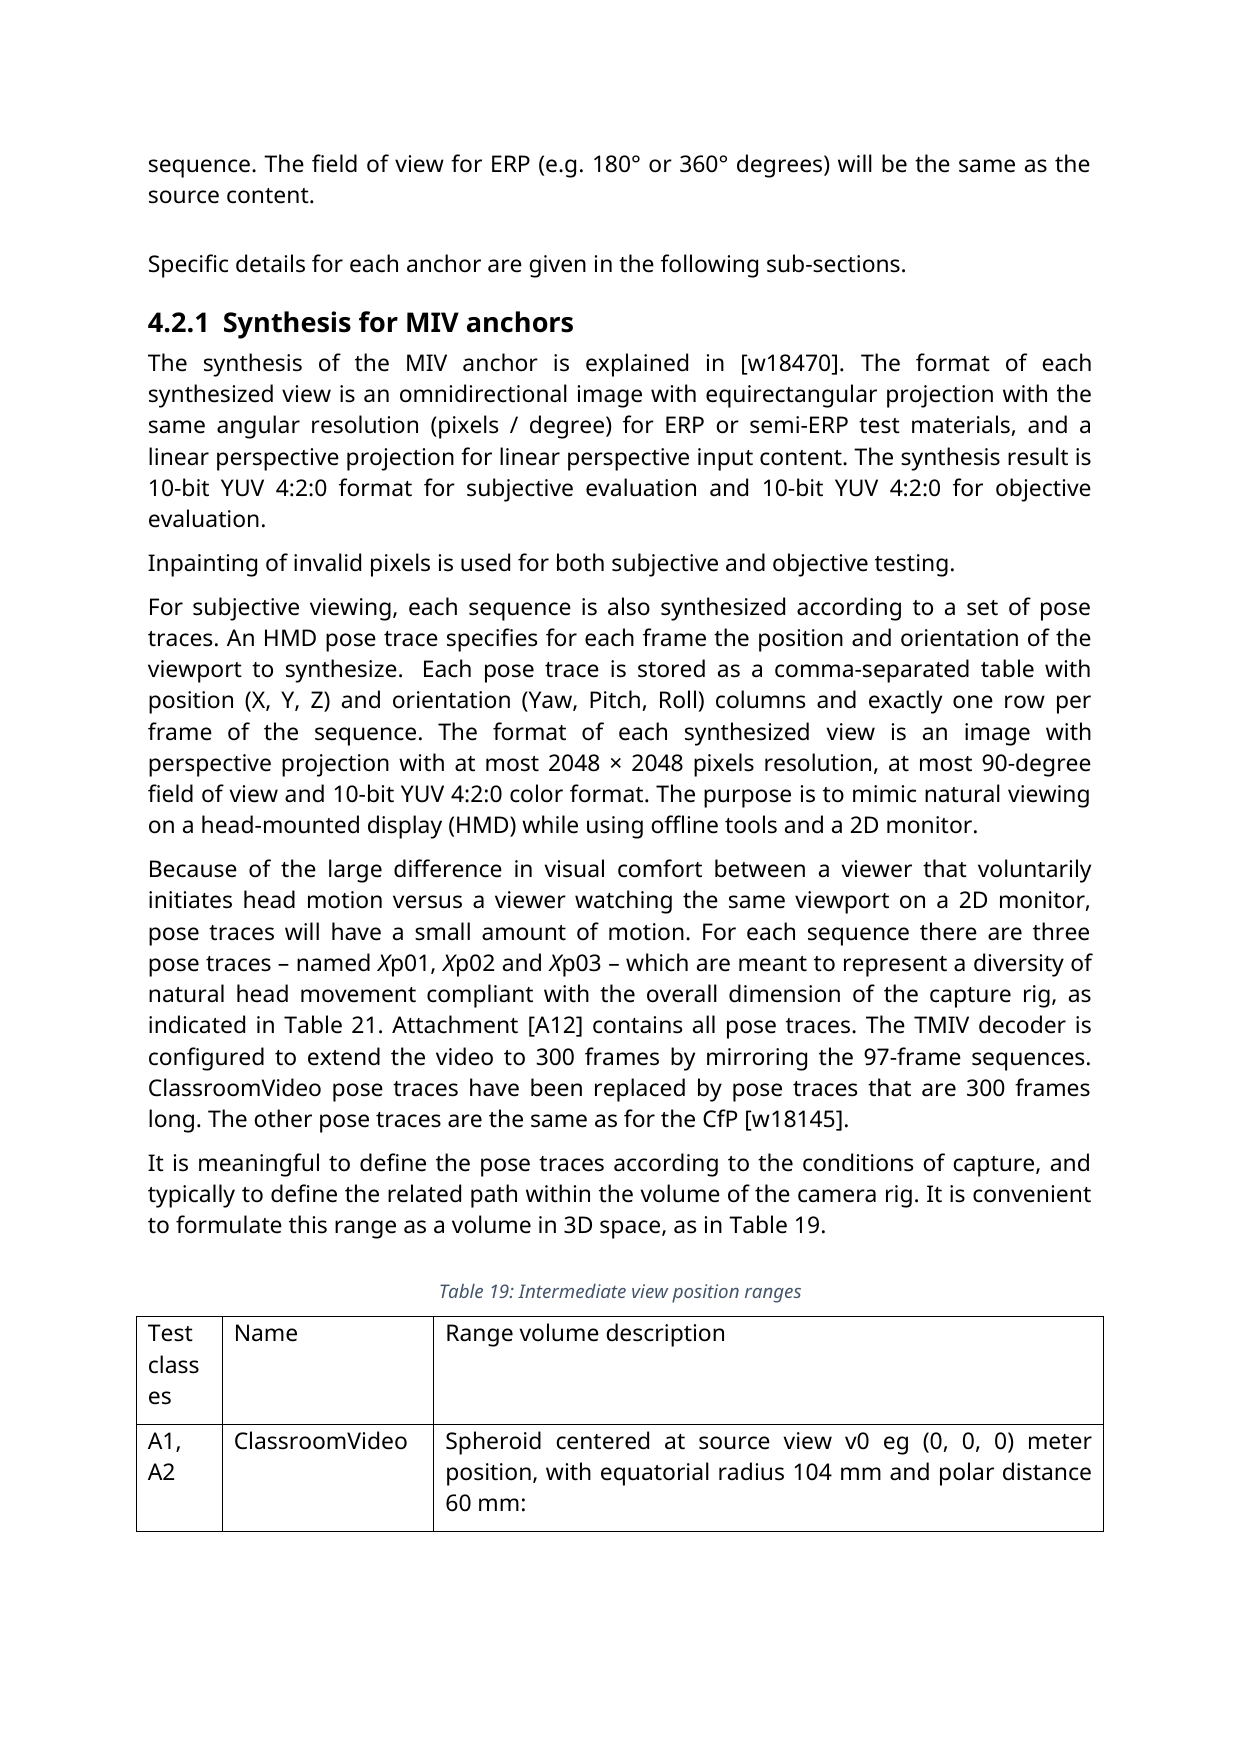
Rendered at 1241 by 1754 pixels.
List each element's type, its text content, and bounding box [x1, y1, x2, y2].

subtitle Synthesis for MIV anchors [148, 304, 1093, 341]
text Specific details for each anchor are given in the following sub-sections. [148, 248, 1093, 279]
text Because of the large difference in visual comfort between a viewer that voluntarily initiates head motion versus a viewer watching the same viewport on a 2D monitor, pose traces will have a small amount of motion. For each sequence there are three pose traces – named Xp01, Xp02 and Xp03 – which are meant to represent a diversity of natural head movement compliant with the overall dimension of the capture rig, as indicated in Table 21. Attachment [A12] contains all pose traces. The TMIV decoder is configured to extend the video to 300 frames by mirroring the 97-frame sequences. ClassroomVideo pose traces have been replaced by pose traces that are 300 frames long. The other pose traces are the same as for the CfP [w18145]. [148, 853, 1093, 1134]
table_header Name [223, 1317, 433, 1423]
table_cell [434, 1425, 1103, 1531]
table_cell A1, A2 [137, 1425, 222, 1531]
text The synthesis of the MIV anchor is explained in [w18470]. The format of each synthesized view is an omnidirectional image with equirectangular projection with the same angular resolution (pixels / degree) for ERP or semi-ERP test materials, and a linear perspective projection for linear perspective input content. The synthesis result is 10-bit YUV 4:2:0 format for subjective evaluation and 10-bit YUV 4:2:0 for objective evaluation. [148, 347, 1093, 534]
table_header Test classes [137, 1317, 222, 1423]
text Table 19: Intermediate view position ranges [148, 1278, 1093, 1304]
table_header Range volume description [434, 1317, 1103, 1423]
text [148, 148, 1093, 210]
text It is meaningful to define the pose traces according to the conditions of capture, and typically to define the related path within the volume of the camera rig. It is convenient to formulate this range as a volume in 3D space, as in Table 19. [148, 1147, 1093, 1241]
table_cell ClassroomVideo [223, 1425, 433, 1531]
text For subjective viewing, each sequence is also synthesized according to a set of pose traces. An HMD pose trace specifies for each frame the position and orientation of the viewport to synthesize. Each pose trace is stored as a comma-separated table with position (X, Y, Z) and orientation (Yaw, Pitch, Roll) columns and exactly one row per frame of the sequence. The format of each synthesized view is an image with perspective projection with at most 2048 × 2048 pixels resolution, at most 90-degree field of view and 10-bit YUV 4:2:0 color format. The purpose is to mimic natural viewing on a head-mounted display (HMD) while using offline tools and a 2D monitor. [148, 591, 1093, 841]
text Inpainting of invalid pixels is used for both subjective and objective testing. [148, 547, 1093, 578]
